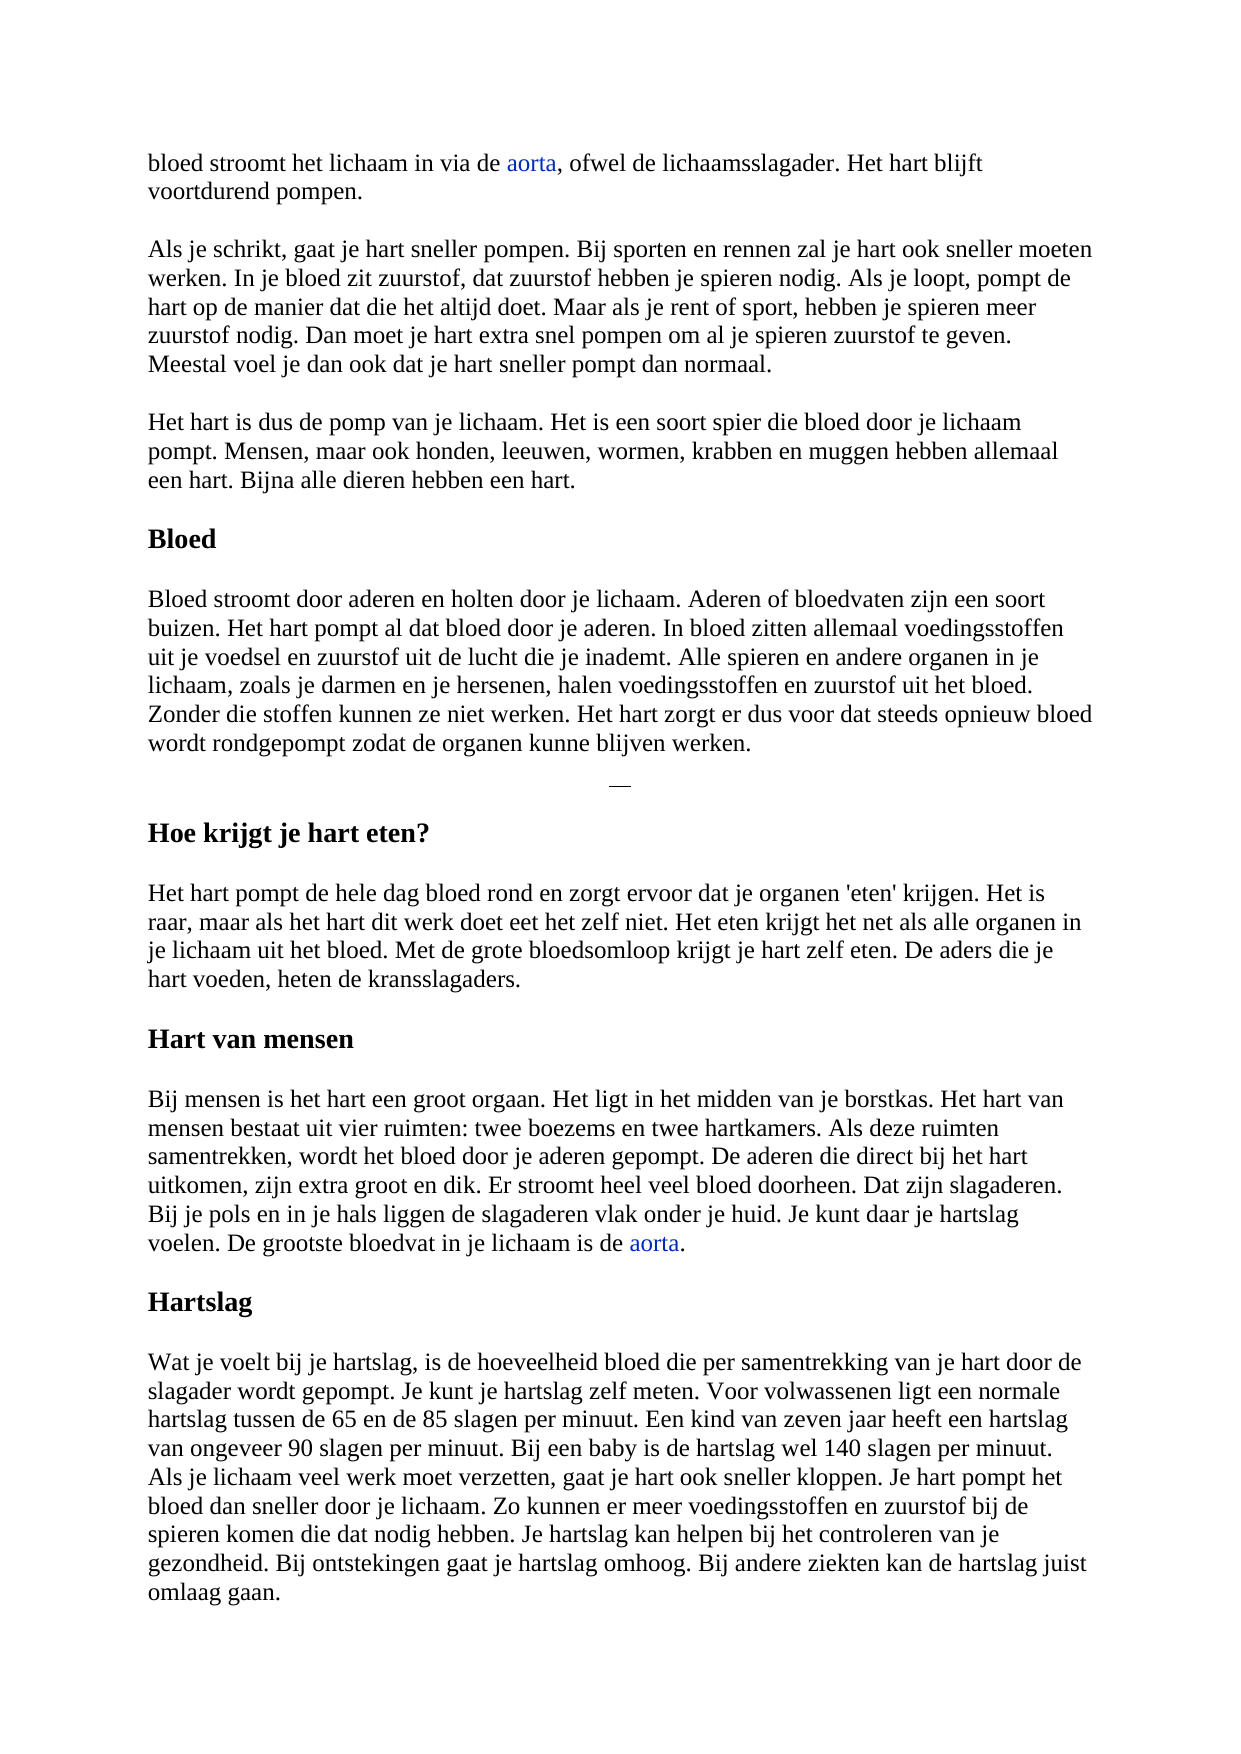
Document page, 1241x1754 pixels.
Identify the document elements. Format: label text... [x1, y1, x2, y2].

text Als je schrikt, gaat je hart sneller pompen. Bij sporten en rennen zal je hart ook sneller moeten werken. In je bloed zit zuurstof, dat zuurstof hebben je spieren nodig. Als je loopt, pompt de hart op de manier dat die het altijd doet. Maar als je rent of sport, hebben je spieren meer zuurstof nodig. Dan moet je hart extra snel pompen om al je spieren zuurstof te geven. Meestal voel je dan ook dat je hart sneller pompt dan normaal. [148, 234, 1093, 378]
text Bij mensen is het hart een groot orgaan. Het ligt in het midden van je borstkas. Het hart van mensen bestaat uit vier ruimten: twee boezems en twee hartkamers. Als deze ruimten samentrekken, wordt het bloed door je aderen gepompt. De aderen die direct bij het hart uitkomen, zijn extra groot en dik. Er stroomt heel veel bloed doorheen. Dat zijn slagaderen. Bij je pols en in je hals liggen de slagaderen vlak onder je huid. Je kunt daar je hartslag voelen. De grootste bloedvat in je lichaam is de aorta. [148, 1084, 1093, 1256]
text Hart van mensen [148, 1022, 1093, 1055]
text Bloed stroomt door aderen en holten door je lichaam. Aderen of bloedvaten zijn een soort buizen. Het hart pompt al dat bloed door je aderen. In bloed zitten allemaal voedingsstoffen uit je voedsel en zuurstof uit de lucht die je inademt. Alle spieren en andere organen in je lichaam, zoals je darmen en je hersenen, halen voedingsstoffen en zuurstof uit het bloed. Zonder die stoffen kunnen ze niet werken. Het hart zorgt er dus voor dat steeds opnieuw bloed wordt rondgepompt zodat de organen kunne blijven werken. [148, 584, 1093, 757]
text Hoe krijgt je hart eten? [148, 817, 1093, 849]
text Het hart is dus de pomp van je lichaam. Het is een soort spier die bloed door je lichaam pompt. Mensen, maar ook honden, leeuwen, wormen, krabben en muggen hebben allemaal een hart. Bijna alle dieren hebben een hart. [148, 407, 1093, 493]
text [148, 148, 1093, 205]
text Hartslag [148, 1286, 1093, 1318]
text Het hart pompt de hele dag bloed rond en zorgt ervoor dat je organen 'eten' krijgen. Het is raar, maar als het hart dit werk doet eet het zelf niet. Het eten krijgt het net als alle organen in je lichaam uit het bloed. Met de grote bloedsomloop krijgt je hart zelf eten. De aders die je hart voeden, heten de kransslagaders. [148, 878, 1093, 993]
text Bloed [148, 523, 1093, 555]
text Wat je voelt bij je hartslag, is de hoeveelheid bloed die per samentrekking van je hart door de slagader wordt gepompt. Je kunt je hartslag zelf meten. Voor volwassenen ligt een normale hartslag tussen de 65 en de 85 slagen per minuut. Een kind van zeven jaar heeft een hartslag van ongeveer 90 slagen per minuut. Bij een baby is de hartslag wel 140 slagen per minuut. Als je lichaam veel werk moet verzetten, gaat je hart ook sneller kloppen. Je hart pompt het bloed dan sneller door je lichaam. Zo kunnen er meer voedingsstoffen en zuurstof bij de spieren komen die dat nodig hebben. Je hartslag kan helpen bij het controleren van je gezondheid. Bij ontstekingen gaat je hartslag omhoog. Bij andere ziekten kan de hartslag juist omlaag gaan. [148, 1347, 1093, 1606]
